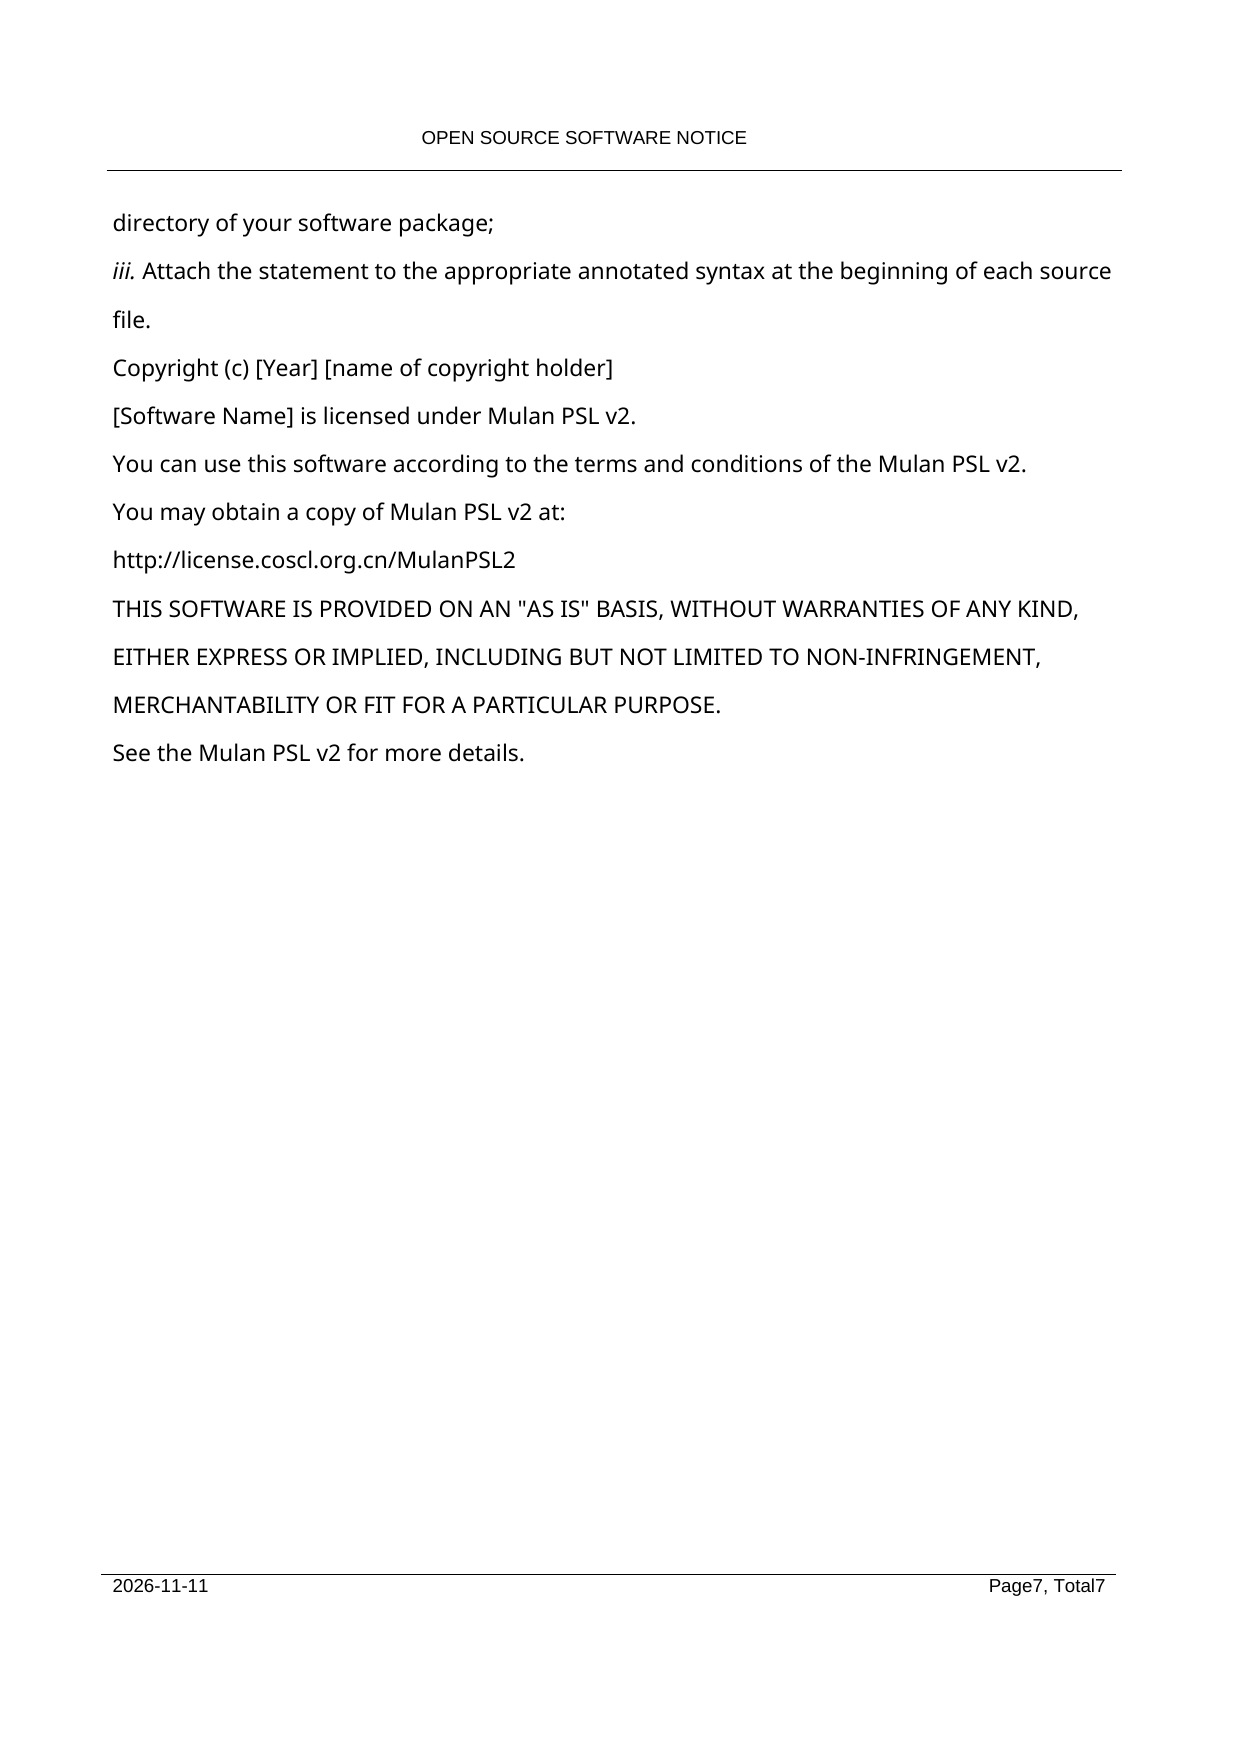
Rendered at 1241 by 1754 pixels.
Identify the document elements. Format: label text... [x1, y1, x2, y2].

text See the Mulan PSL v2 for more details. [112, 736, 1128, 769]
text iii. Attach the statement to the appropriate annotated syntax at the beginning of each source file. [112, 254, 1128, 336]
text http://license.coscl.org.cn/MulanPSL2 [112, 544, 1128, 576]
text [112, 206, 1128, 239]
text You may obtain a copy of Mulan PSL v2 at: [112, 496, 1128, 528]
text [Software Name] is licensed under Mulan PSL v2. [112, 399, 1128, 432]
text THIS SOFTWARE IS PROVIDED ON AN "AS IS" BASIS, WITHOUT WARRANTIES OF ANY KIND, [112, 592, 1128, 624]
text EITHER EXPRESS OR IMPLIED, INCLUDING BUT NOT LIMITED TO NON-INFRINGEMENT, [112, 640, 1128, 673]
text You can use this software according to the terms and conditions of the Mulan PSL v2. [112, 448, 1128, 480]
text MERCHANTABILITY OR FIT FOR A PARTICULAR PURPOSE. [112, 688, 1128, 721]
text Copyright (c) [Year] [name of copyright holder] [112, 351, 1128, 384]
